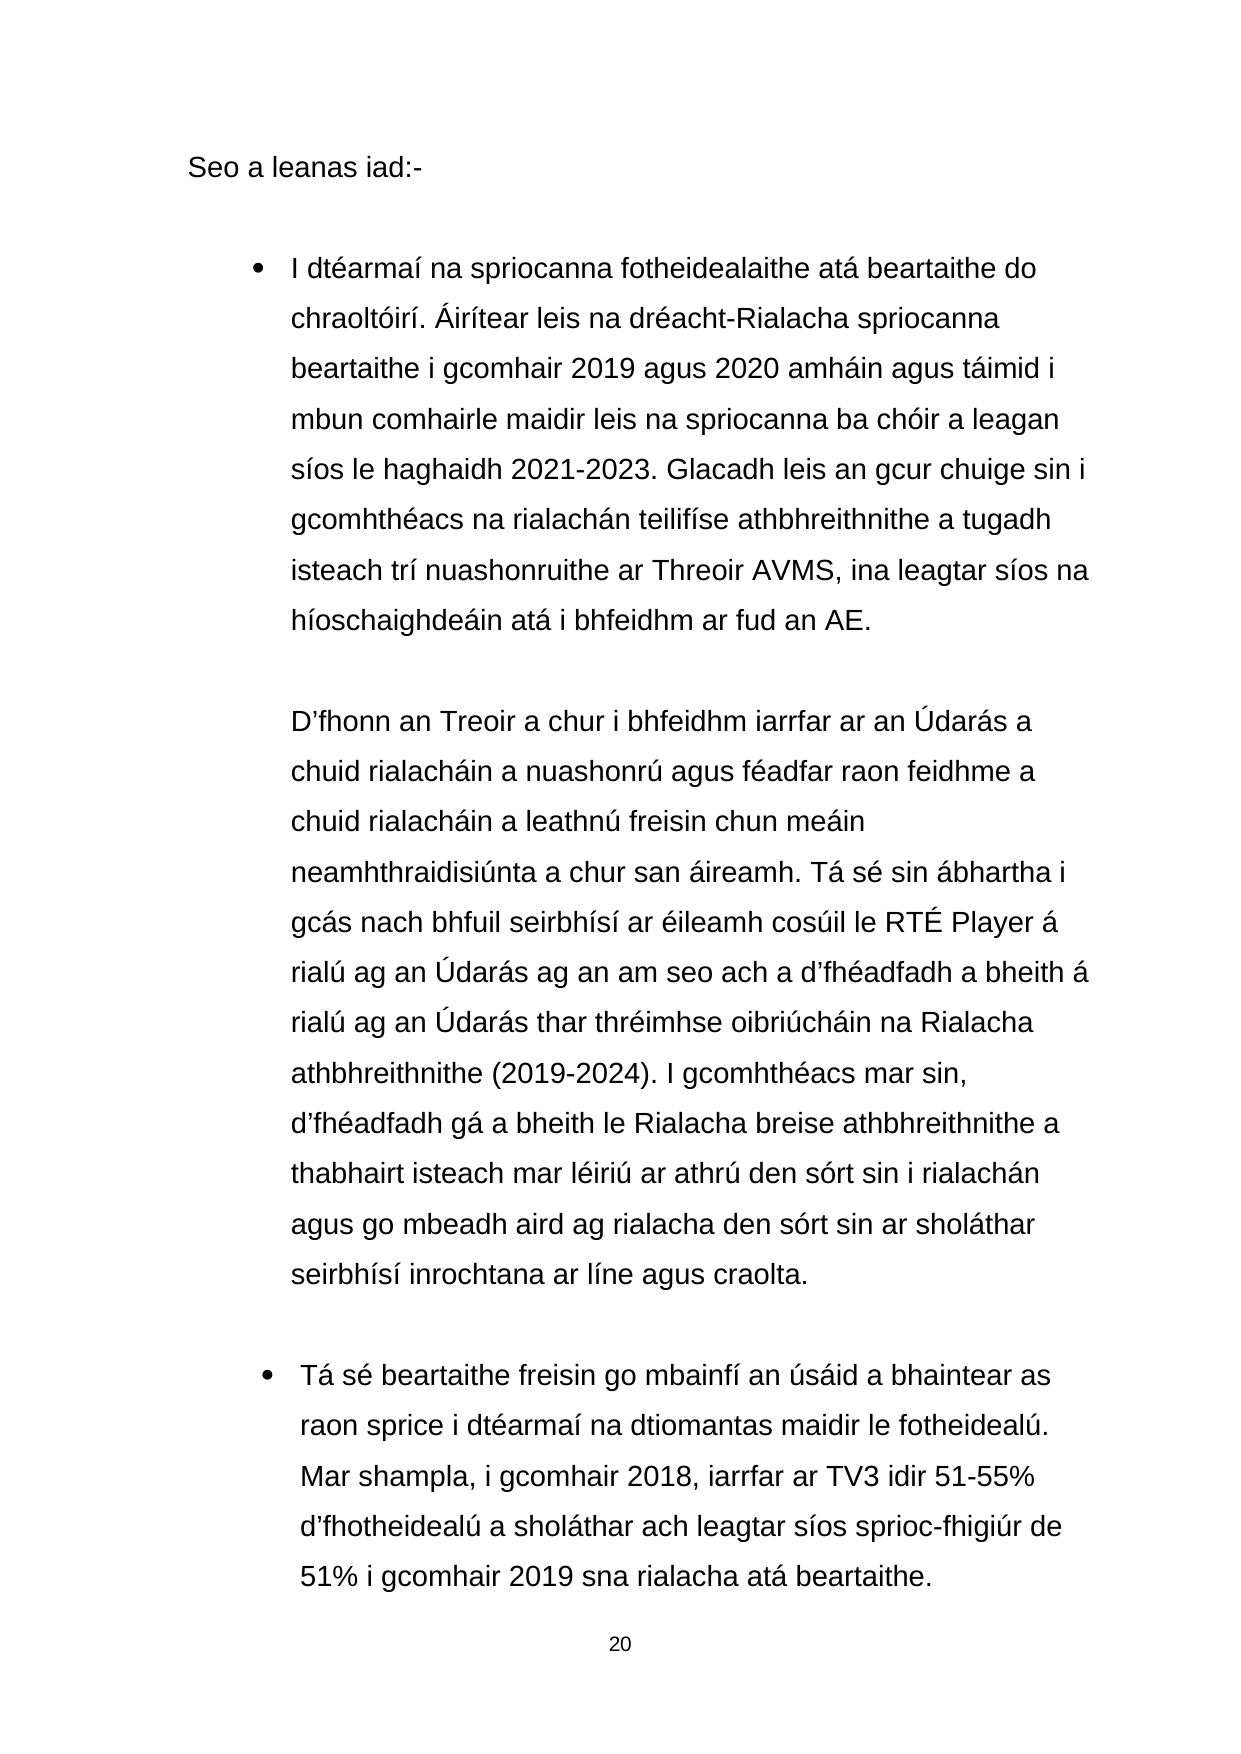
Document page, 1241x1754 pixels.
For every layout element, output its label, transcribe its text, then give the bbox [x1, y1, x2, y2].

list I dtéarmaí na spriocanna fotheidealaithe atá beartaithe do chraoltóirí. Áirítear leis na dréacht-Rialacha spriocanna beartaithe i gcomhair 2019 agus 2020 amháin agus táimid i mbun comhairle maidir leis na spriocanna ba chóir a leagan síos le haghaidh 2021-2023. Glacadh leis an gcur chuige sin i gcomhthéacs na rialachán teilifíse athbhreithnithe a tugadh isteach trí nuashonruithe ar Threoir AVMS, ina leagtar síos na híoschaighdeáin atá i bhfeidhm ar fud an AE. [253, 251, 1090, 637]
text Seo a leanas iad:- [187, 150, 1090, 183]
list Tá sé beartaithe freisin go mbainfí an úsáid a bhaintear as raon sprice i dtéarmaí na dtiomantas maidir le fotheidealú. Mar shampla, i gcomhair 2018, iarrfar ar TV3 idir 51-55% d’fhotheidealú a sholáthar ach leagtar síos sprioc-fhigiúr de 51% i gcomhair 2019 sna rialacha atá beartaithe. [262, 1358, 1090, 1593]
text D’fhonn an Treoir a chur i bhfeidhm iarrfar ar an Údarás a chuid rialacháin a nuashonrú agus féadfar raon feidhme a chuid rialacháin a leathnú freisin chun meáin neamhthraidisiúnta a chur san áireamh. Tá sé sin ábhartha i gcás nach bhfuil seirbhísí ar éileamh cosúil le RTÉ Player á rialú ag an Údarás ag an am seo ach a d’fhéadfadh a bheith á rialú ag an Údarás thar thréimhse oibriúcháin na Rialacha athbhreithnithe (2019-2024). I gcomhthéacs mar sin, d’fhéadfadh gá a bheith le Rialacha breise athbhreithnithe a thabhairt isteach mar léiriú ar athrú den sórt sin i rialachán agus go mbeadh aird ag rialacha den sórt sin ar sholáthar seirbhísí inrochtana ar líne agus craolta. [291, 704, 1090, 1291]
